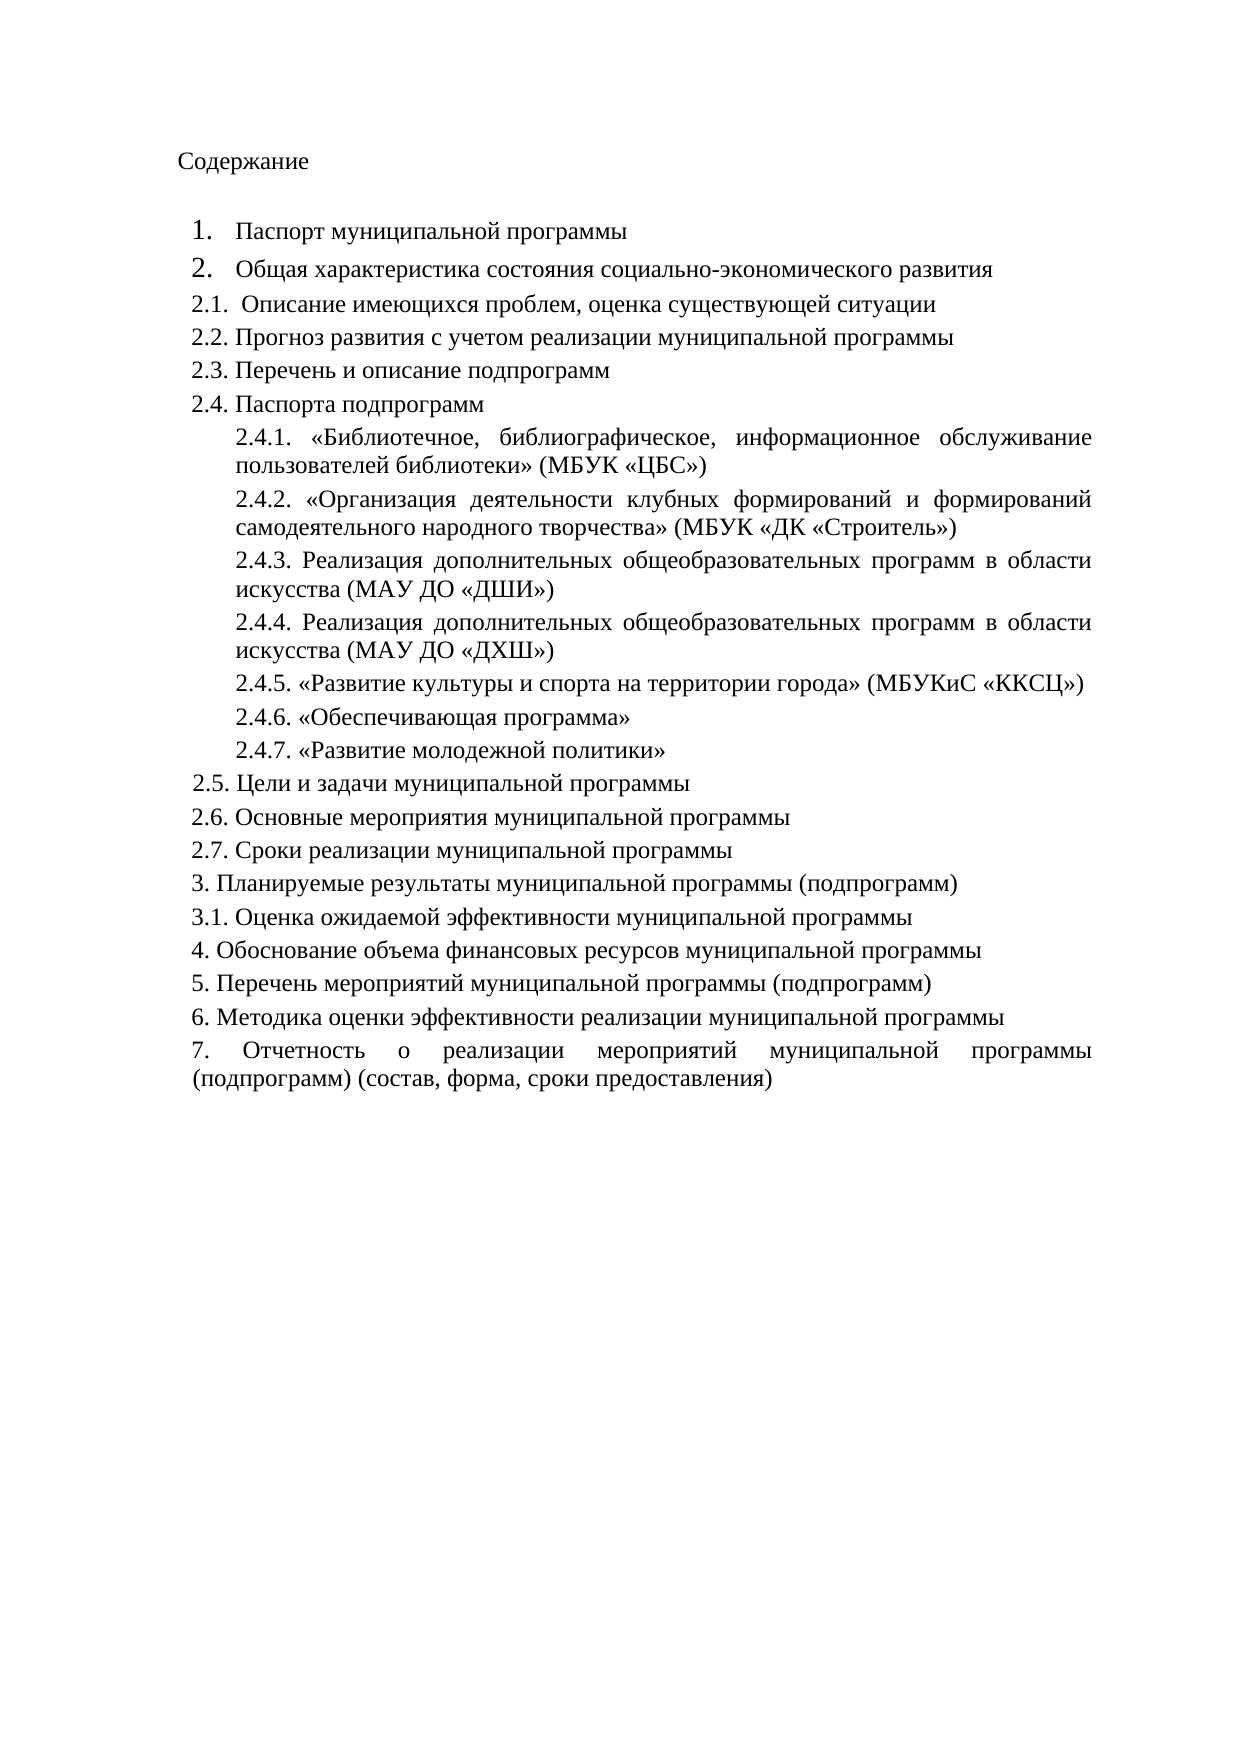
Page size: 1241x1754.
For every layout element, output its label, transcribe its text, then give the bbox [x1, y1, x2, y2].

text 3.1. Оценка ожидаемой эффективности муниципальной программы [191, 902, 1092, 931]
text 3. Планируемые результаты муниципальной программы (подпрограмм) [191, 869, 1092, 897]
text 2.7. Сроки реализации муниципальной программы [191, 836, 1092, 864]
text 2.3. Перечень и описание подпрограмм [191, 356, 1092, 384]
list Общая характеристика состояния социально-экономического развития [191, 252, 1092, 284]
text 2.4. Паспорта подпрограмм [191, 389, 1092, 418]
list Паспорт муниципальной программы [191, 213, 1092, 246]
text 6. Методика оценки эффективности реализации муниципальной программы [191, 1002, 1092, 1031]
text 2.5. Цели и задачи муниципальной программы [191, 769, 1092, 797]
text 5. Перечень мероприятий муниципальной программы (подпрограмм) [191, 969, 1092, 997]
text 2.4.2. «Организация деятельности клубных формирований и формирований самодеятельного народного творчества» (МБУК «ДК «Строитель») [235, 484, 1092, 541]
text 2.4.7. «Развитие молодежной политики» [192, 736, 1092, 764]
text 2.4.3. Реализация дополнительных общеобразовательных программ в области искусства (МАУ ДО «ДШИ») [235, 546, 1092, 602]
text 2.2. Прогноз развития с учетом реализации муниципальной программы [191, 323, 1092, 351]
text 2.4.1. «Библиотечное, библиографическое, информационное обслуживание пользователей библиотеки» (МБУК «ЦБС») [235, 423, 1092, 479]
text 2.4.4. Реализация дополнительных общеобразовательных программ в области искусства (МАУ ДО «ДХШ») [235, 608, 1092, 664]
text 2.4.5. «Развитие культуры и спорта на территории города» (МБУКиС «ККСЦ») [235, 669, 1092, 697]
text 7. Отчетность о реализации мероприятий муниципальной программы (подпрограмм) (состав, форма, сроки предоставления) [191, 1036, 1092, 1092]
text 2.6. Основные мероприятия муниципальной программы [191, 802, 1092, 831]
text Содержание [177, 147, 1094, 175]
text 2.4.6. «Обеспечивающая программа» [192, 702, 1092, 731]
text 2.1. Описание имеющихся проблем, оценка существующей ситуации [191, 289, 1092, 318]
text 4. Обоснование объема финансовых ресурсов муниципальной программы [191, 936, 1092, 964]
